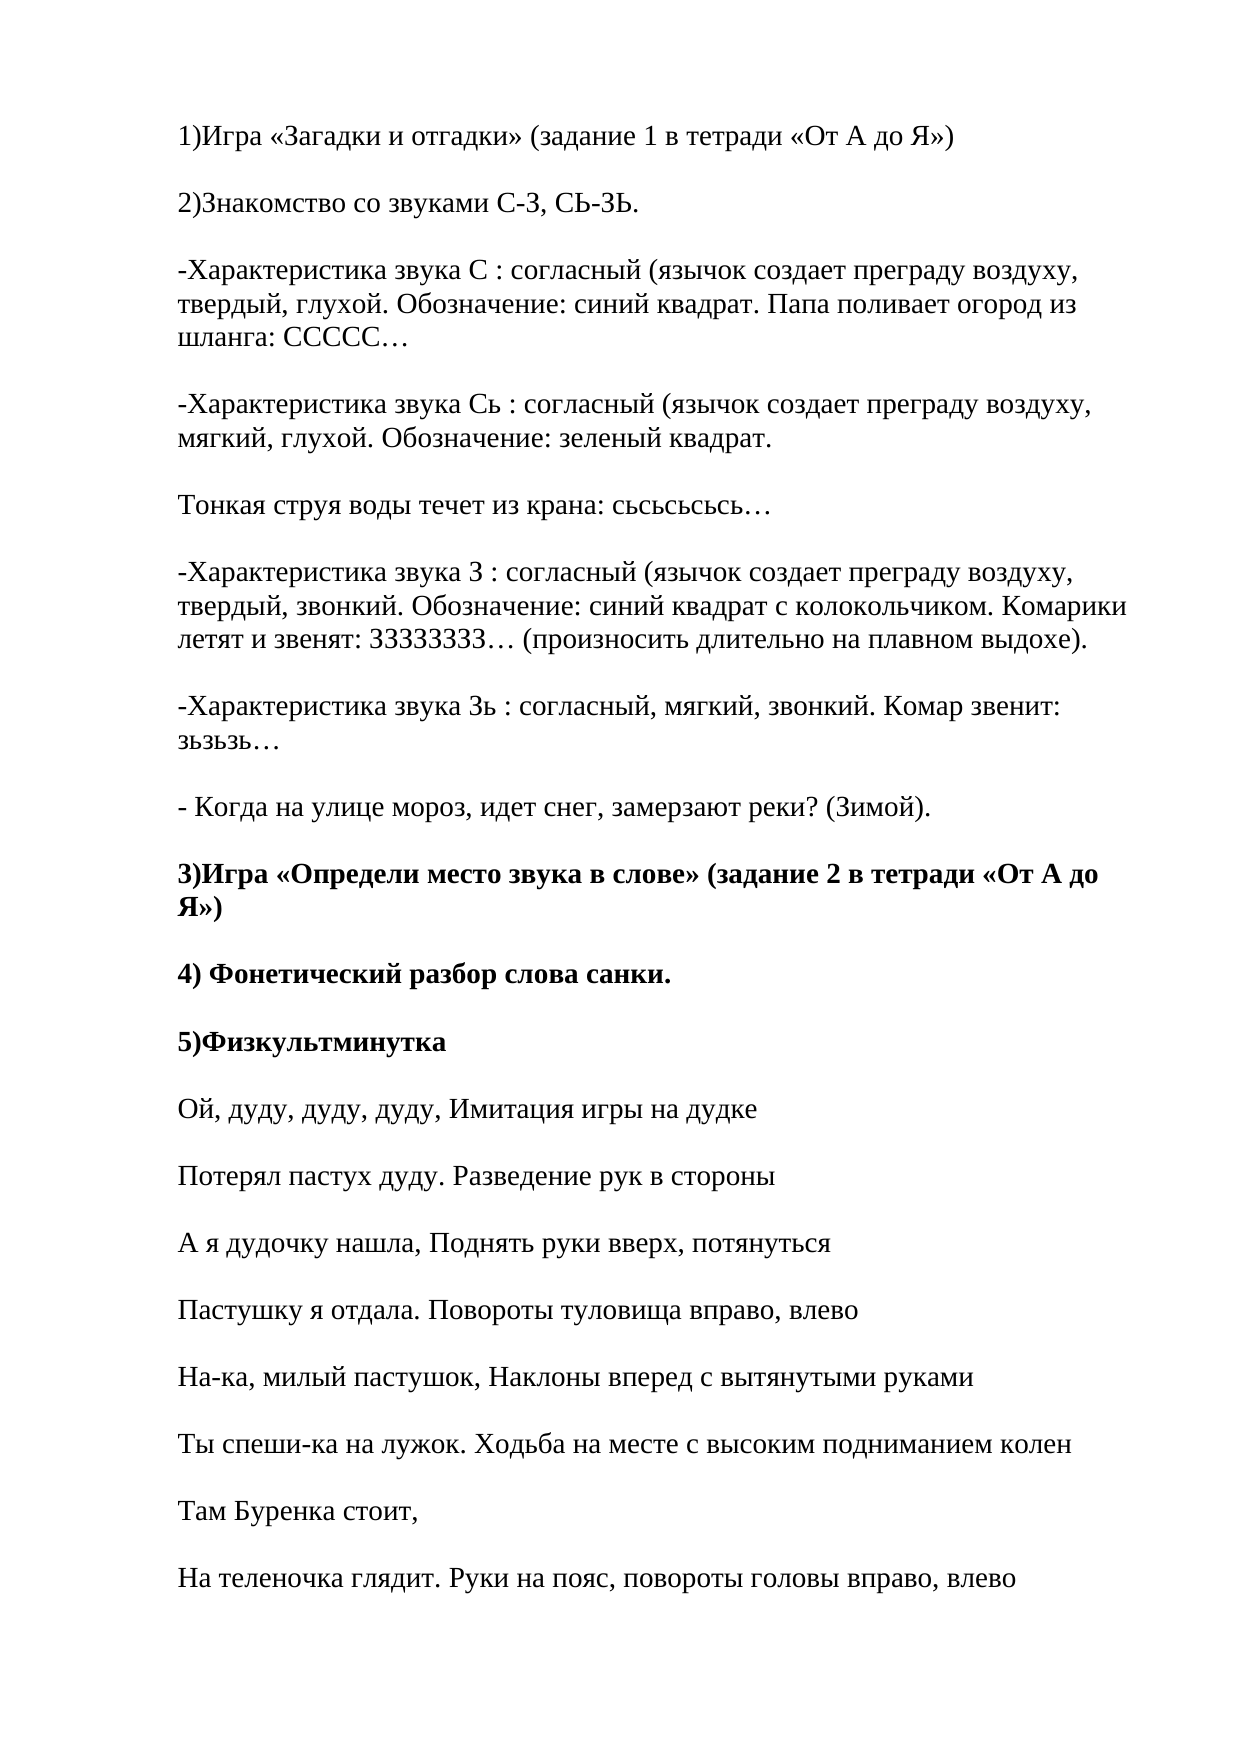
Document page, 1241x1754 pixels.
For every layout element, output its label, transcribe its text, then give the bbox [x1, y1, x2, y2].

text 1)Игра «Загадки и отгадки» (задание 1 в тетради «От А до Я») [177, 118, 1152, 152]
text На теленочка глядит. Руки на пояс, повороты головы вправо, влево [177, 1560, 1152, 1594]
text 4) Фонетический разбор слова санки. [177, 957, 1152, 990]
text Ты спеши-ка на лужок. Ходьба на месте с высоким подниманием колен [177, 1426, 1152, 1460]
text Там Буренка стоит, [177, 1493, 1152, 1527]
text -Характеристика звука З : согласный (язычок создает преграду воздуху, твердый, звонкий. Обозначение: синий квадрат с колокольчиком. Комарики летят и звенят: ЗЗЗЗЗЗЗЗ… (произносить длительно на плавном выдохе). [177, 554, 1152, 655]
text -Характеристика звука С : согласный (язычок создает преграду воздуху, твердый, глухой. Обозначение: синий квадрат. Папа поливает огород из шланга: ССССС… [177, 252, 1152, 353]
text 5)Физкультминутка [177, 1024, 1152, 1057]
text - Когда на улице мороз, идет снег, замерзают реки? (Зимой). [177, 789, 1152, 822]
text 3)Игра «Определи место звука в слове» (задание 2 в тетради «От А до Я») [177, 856, 1152, 923]
text Тонкая струя воды течет из крана: сьсьсьсьсь… [177, 487, 1152, 521]
text -Характеристика звука Сь : согласный (язычок создает преграду воздуху, мягкий, глухой. Обозначение: зеленый квадрат. [177, 386, 1152, 453]
text Пастушку я отдала. Повороты туловища вправо, влево [177, 1292, 1152, 1326]
text На-ка, милый пастушок, Наклоны вперед с вытянутыми руками [177, 1359, 1152, 1393]
text -Характеристика звука Зь : согласный, мягкий, звонкий. Комар звенит: зьзьзь… [177, 688, 1152, 755]
text Потерял пастух дуду. Разведение рук в стороны [177, 1158, 1152, 1191]
text 2)Знакомство со звуками С-З, СЬ-ЗЬ. [177, 185, 1152, 219]
text Ой, дуду, дуду, дуду, Имитация игры на дудке [177, 1091, 1152, 1124]
text А я дудочку нашла, Поднять руки вверх, потянуться [177, 1225, 1152, 1258]
